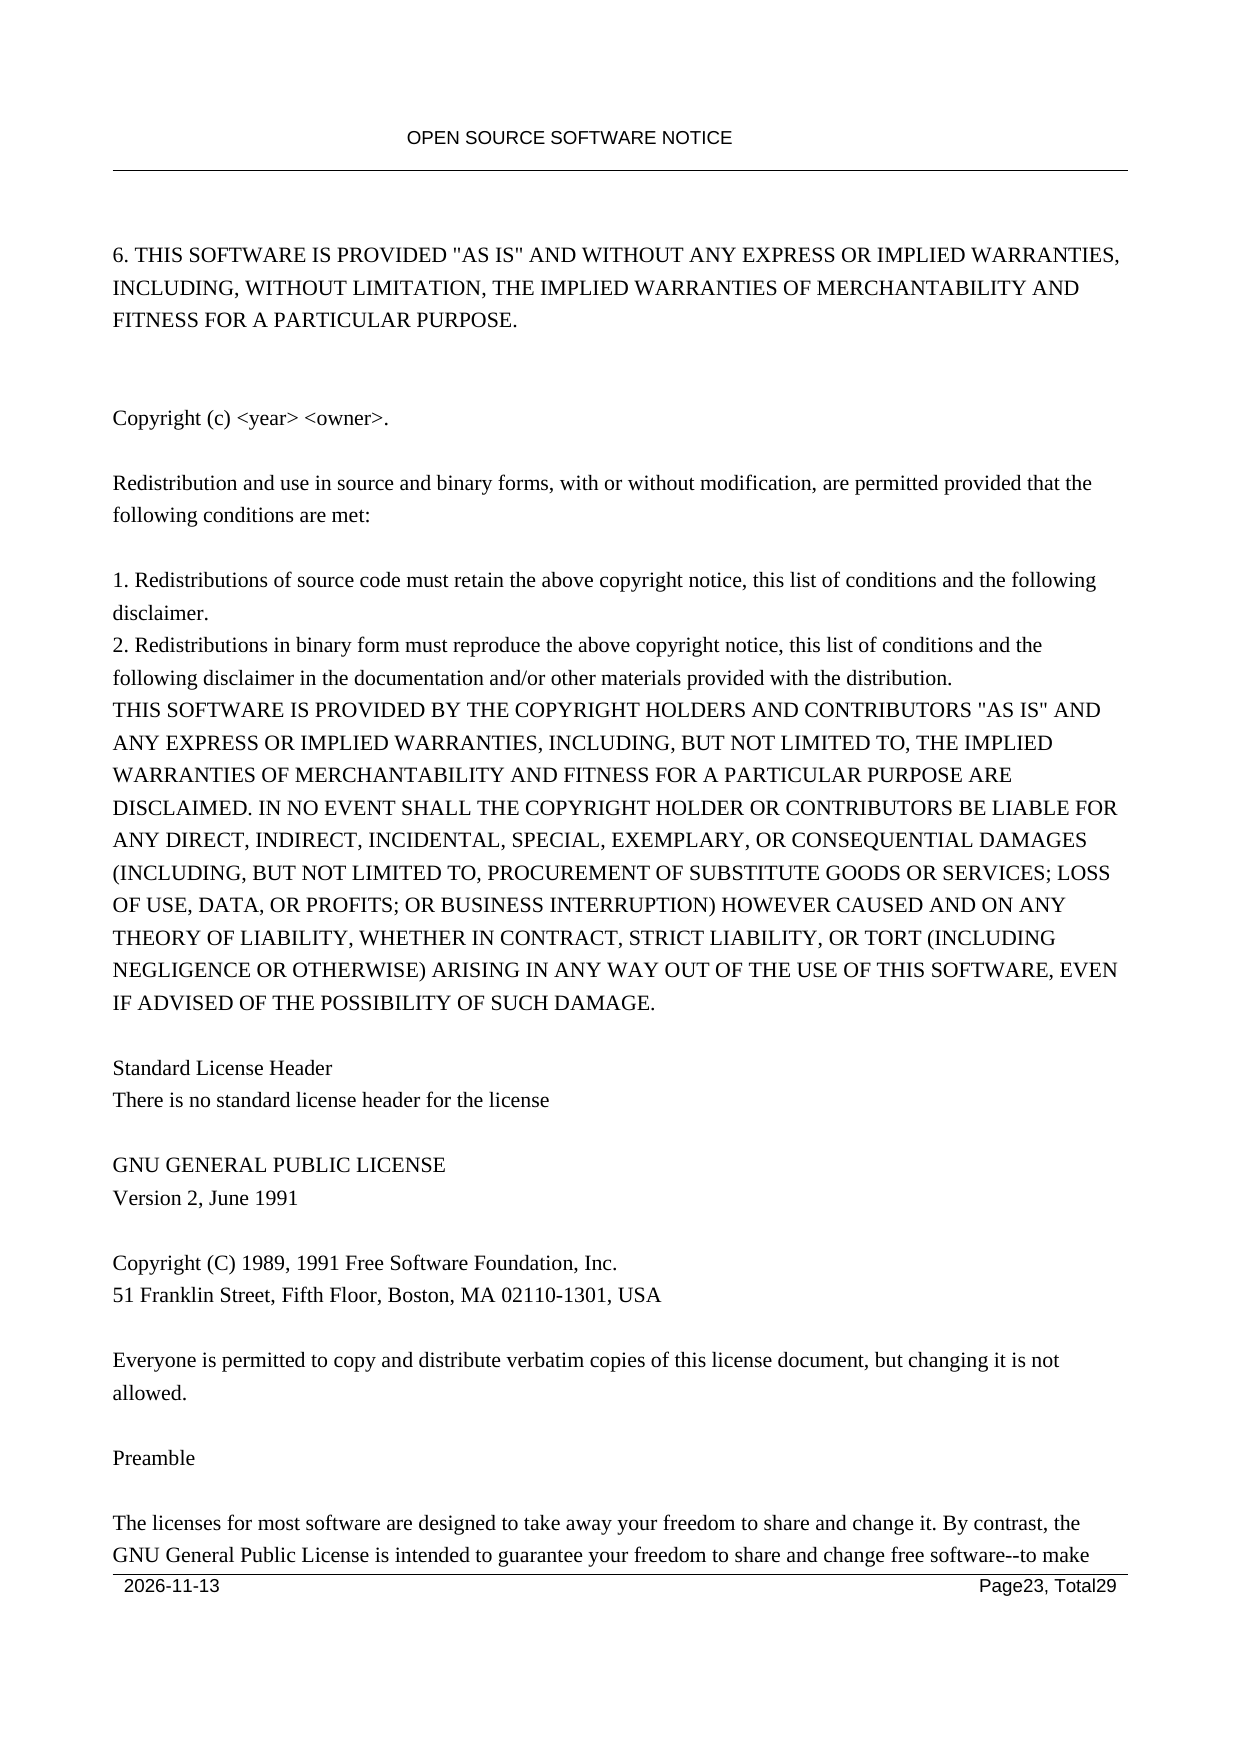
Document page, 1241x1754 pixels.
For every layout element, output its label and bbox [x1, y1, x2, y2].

text [112, 206, 1128, 1571]
